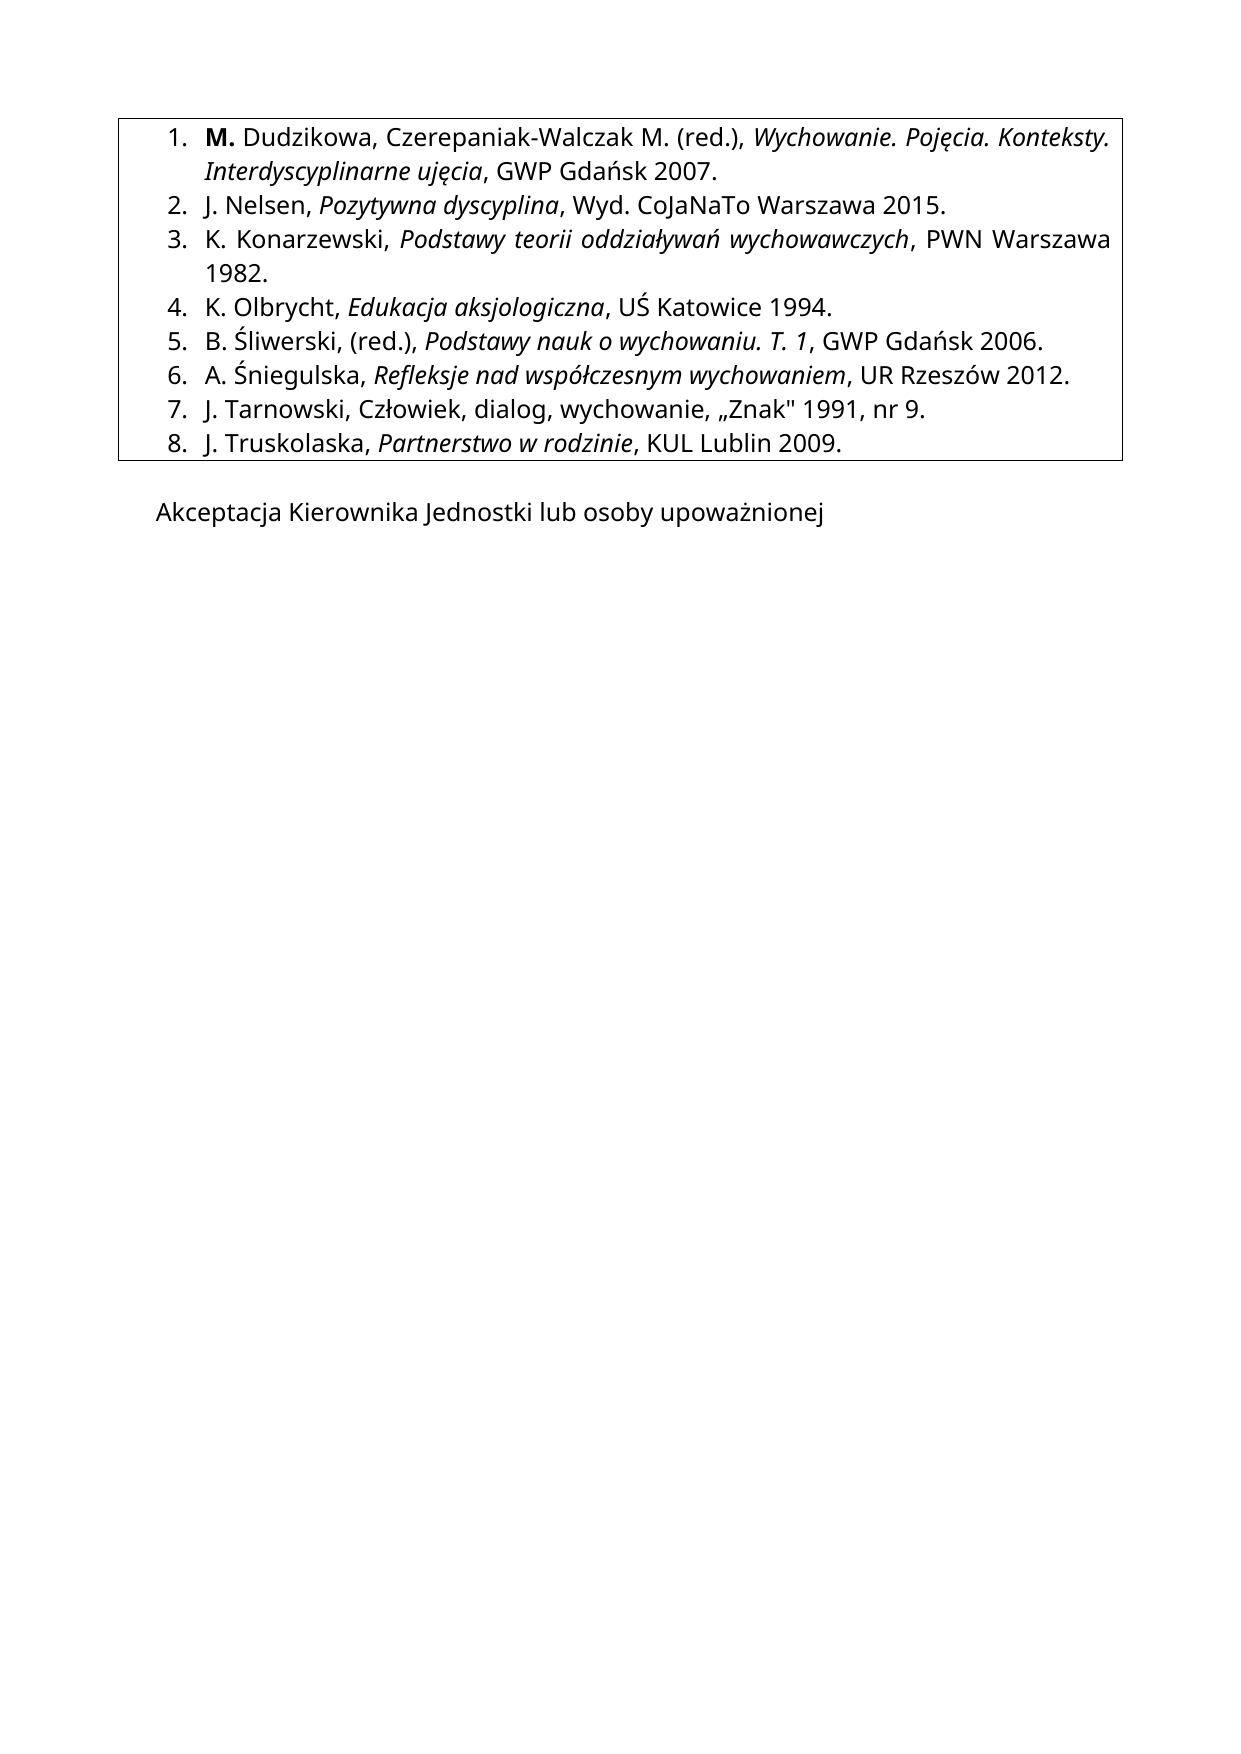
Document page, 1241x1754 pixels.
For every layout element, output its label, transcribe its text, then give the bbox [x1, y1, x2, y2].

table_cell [119, 119, 1122, 460]
text Akceptacja Kierownika Jednostki lub osoby upoważnionej [156, 495, 1122, 529]
